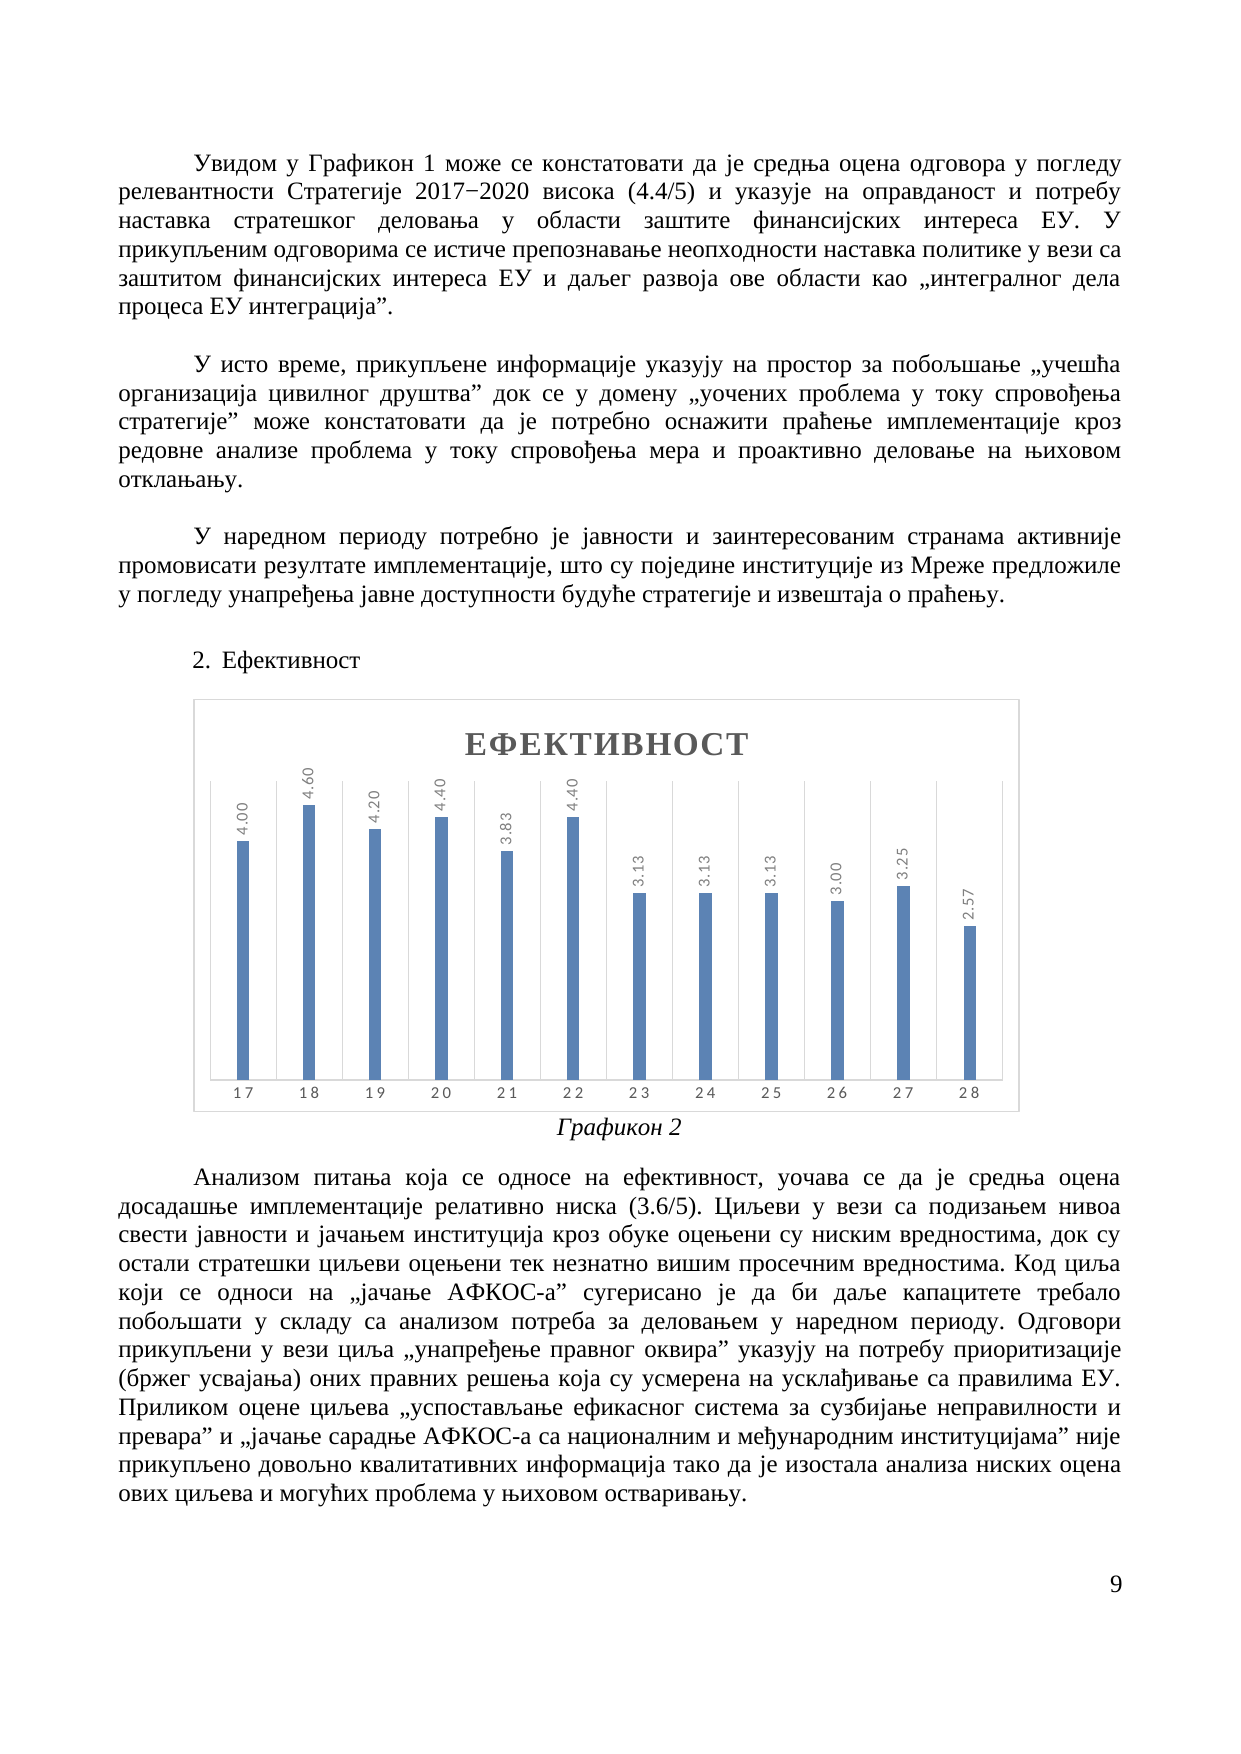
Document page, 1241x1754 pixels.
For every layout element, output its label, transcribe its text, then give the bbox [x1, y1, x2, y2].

list Ефективност [192, 645, 1122, 674]
text Увидом у Графикон 1 може се констатовати да је средња оцена одговора у погледу релевантности Стратегије 2017−2020 висока (4.4/5) и указује на оправданост и потребу наставка стратешког деловања у области заштите финансијских интереса ЕУ. У прикупљеним одговорима се истиче препознавање неопходности наставка политике у вези са заштитом финансијских интереса ЕУ и даљег развоја ове области као „интегралног дела процеса ЕУ интеграција”. [118, 148, 1122, 320]
text Анализом питања која се односе на ефективност, уочава се да је средња оцена досадашње имплементације релативно ниска (3.6/5). Циљеви у вези са подизањем нивоа свести јавности и јачањем институција кроз обуке оцењени су ниским вредностима, док су остали стратешки циљеви оцењени тек незнатно вишим просечним вредностима. Код циља који се односи на „јачање АФКОС-а” сугерисано је да би даље капацитете требало побољшати у складу са анализом потреба за деловањем у наредном периоду. Одговори прикупљени у вези циља „унапређење правног оквира” указују на потребу приоритизације (бржег усвајања) оних правних решења која су усмерена на усклађивање са правилима ЕУ. Приликом оцене циљева „успостављање ефикасног система за сузбијање неправилности и превара” и „јачање сарадње АФКОС-а са националним и међународним институцијама” није прикупљено довољно квалитативних информација тако да је изостала анализа ниских оцена ових циљева и могућих проблема у њиховом остваривању. [118, 1162, 1122, 1507]
text У исто време, прикупљене информације указују на простор за побољшање „учешћа организација цивилног друштва” док се у домену „уочених проблема у току спровођења стратегије” може констатовати да је потребно оснажити праћење имплементације кроз редовне анализе проблема у току спровођења мера и проактивно деловање на њиховом отклањању. [118, 349, 1122, 493]
text Графикон 2 [118, 1112, 1122, 1141]
text У наредном периоду потребно је јавности и заинтересованим странама активније промовисати резултате имплементације, што су поједине институције из Мреже предложиле у погледу унапређења јавне доступности будуће стратегије и извештаја о праћењу. [118, 521, 1122, 608]
